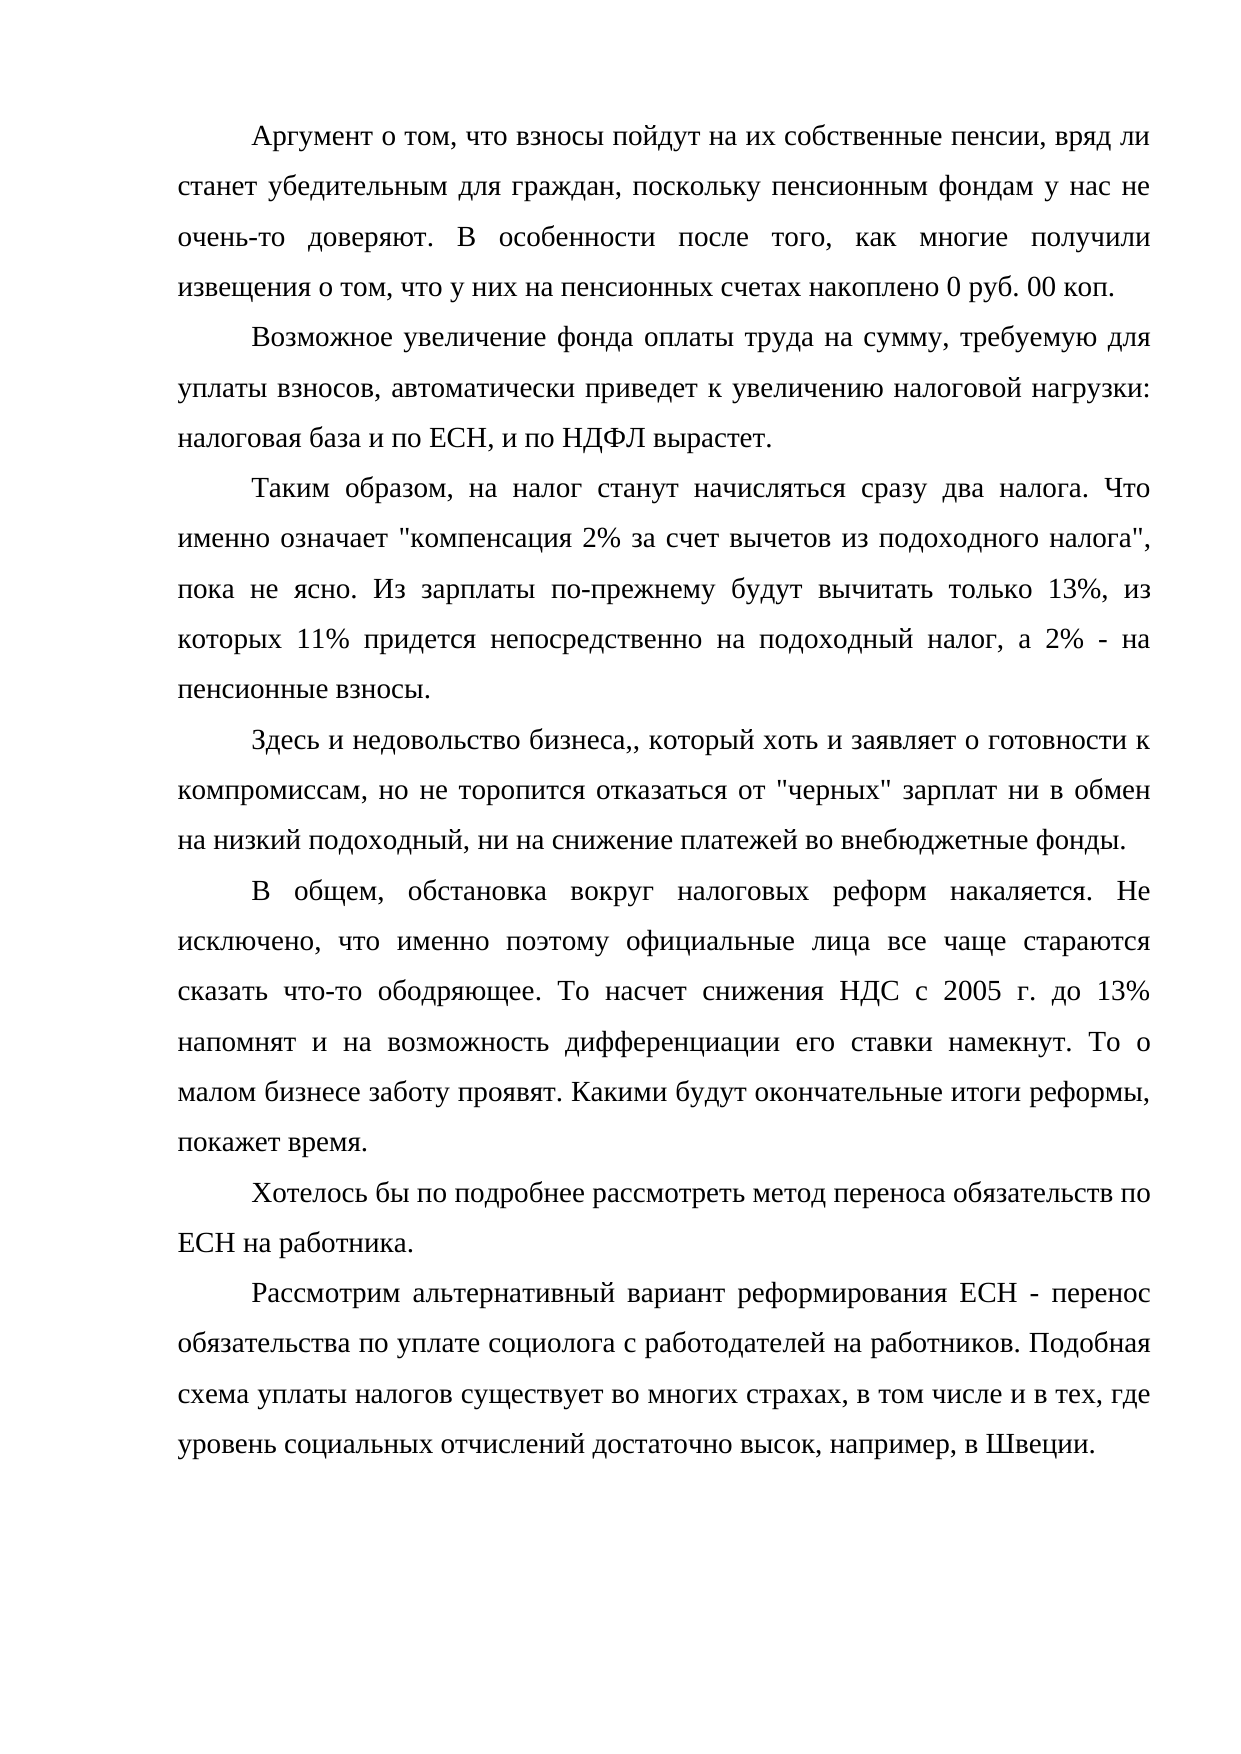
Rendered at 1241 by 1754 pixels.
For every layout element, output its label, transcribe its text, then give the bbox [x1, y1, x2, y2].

text Таким образом, на налог станут начисляться сразу два налога. Что именно означает "компенсация 2% за счет вычетов из подоходного налога", пока не ясно. Из зарплаты по-прежнему будут вычитать только 13%, из которых 11% придется непосредственно на подоходный налог, а 2% - на пенсионные взносы. [177, 470, 1152, 705]
text Хотелось бы по подробнее рассмотреть метод переноса обязательств по ЕСН на работника. [177, 1175, 1152, 1258]
text Аргумент о том, что взносы пойдут на их собственные пенсии, вряд ли станет убедительным для граждан, поскольку пенсионным фондам у нас не очень-то доверяют. В особенности после того, как многие получили извещения о том, что у них на пенсионных счетах накоплено 0 руб. 00 коп. [177, 118, 1152, 303]
text Возможное увеличение фонда оплаты труда на сумму, требуемую для уплаты взносов, автоматически приведет к увеличению налоговой нагрузки: налоговая база и по ЕСН, и по НДФЛ вырастет. [177, 319, 1152, 453]
text Здесь и недовольство бизнеса,, который хоть и заявляет о готовности к компромиссам, но не торопится отказаться от "черных" зарплат ни в обмен на низкий подоходный, ни на снижение платежей во внебюджетные фонды. [177, 722, 1152, 856]
text В общем, обстановка вокруг налоговых реформ накаляется. Не исключено, что именно поэтому официальные лица все чаще стараются сказать что-то ободряющее. То насчет снижения НДС с . до 13% напомнят и на возможность дифференциации его ставки намекнут. То о малом бизнесе заботу проявят. Какими будут окончательные итоги реформы, покажет время. [177, 873, 1152, 1158]
text Рассмотрим альтернативный вариант реформирования ЕСН - перенос обязательства по уплате социолога с работодателей на работников. Подобная схема уплаты налогов существует во многих страхах, в том числе и в тех, где уровень социальных отчислений достаточно высок, например, в Швеции. [177, 1275, 1152, 1460]
